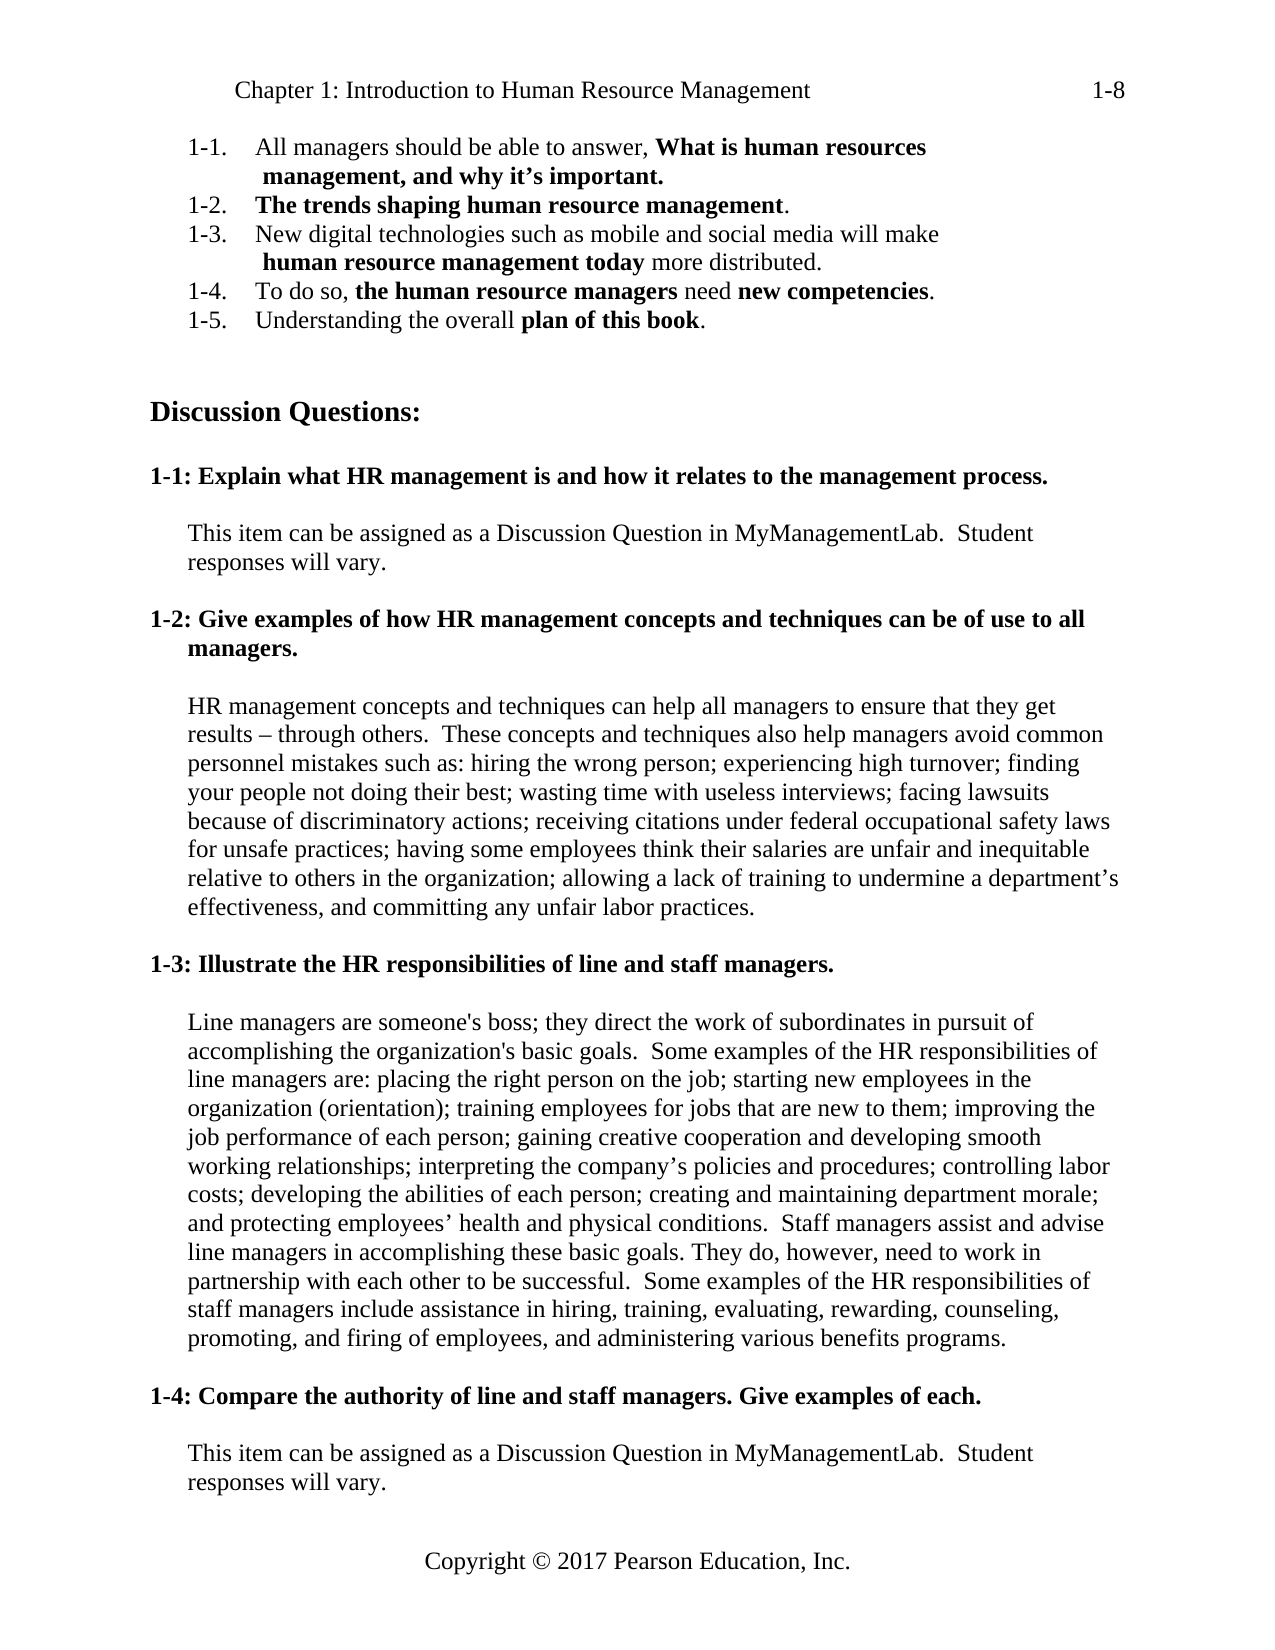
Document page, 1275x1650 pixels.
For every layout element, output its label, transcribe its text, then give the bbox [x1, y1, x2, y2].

list Understanding the overall plan of this book. [187, 305, 1012, 334]
text Line managers are someone's boss; they direct the work of subordinates in pursuit of accomplishing the organization's basic goals. Some examples of the HR responsibilities of line managers are: placing the right person on the job; starting new employees in the organization (orientation); training employees for jobs that are new to them; improving the job performance of each person; gaining creative cooperation and developing smooth working relationships; interpreting the company’s policies and procedures; controlling labor costs; developing the abilities of each person; creating and maintaining department morale; and protecting employees’ health and physical conditions. Staff managers assist and advise line managers in accomplishing these basic goals. They do, however, need to work in partnership with each other to be successful. Some examples of the HR responsibilities of staff managers include assistance in hiring, training, evaluating, rewarding, counseling, promoting, and firing of employees, and administering various benefits programs. [187, 1007, 1125, 1352]
list To do so, the human resource managers need new competencies. [187, 276, 1012, 305]
list All managers should be able to answer, What is human resources management, and why it’s important. [187, 132, 1012, 190]
text 1-2: Give examples of how HR management concepts and techniques can be of use to all managers. [150, 604, 1125, 662]
text 1-3: Illustrate the HR responsibilities of line and staff managers. [150, 949, 1125, 978]
text 1-4: Compare the authority of line and staff managers. Give examples of each. [150, 1381, 1125, 1409]
list The trends shaping human resource management. [187, 190, 1012, 219]
text This item can be assigned as a Discussion Question in MyManagementLab. Student responses will vary. [187, 1438, 1095, 1496]
text Discussion Questions: [150, 394, 1095, 427]
list New digital technologies such as mobile and social media will make human resource management today more distributed. [187, 219, 1012, 276]
text 1-1: Explain what HR management is and how it relates to the management process. [150, 461, 1125, 489]
text This item can be assigned as a Discussion Question in MyManagementLab. Student responses will vary. [187, 518, 1125, 576]
text HR management concepts and techniques can help all managers to ensure that they get results – through others. These concepts and techniques also help managers avoid common personnel mistakes such as: hiring the wrong person; experiencing high turnover; finding your people not doing their best; wasting time with useless interviews; facing lawsuits because of discriminatory actions; receiving citations under federal occupational safety laws for unsafe practices; having some employees think their salaries are unfair and inequitable relative to others in the organization; allowing a lack of training to undermine a department’s effectiveness, and committing any unfair labor practices. [187, 691, 1125, 921]
